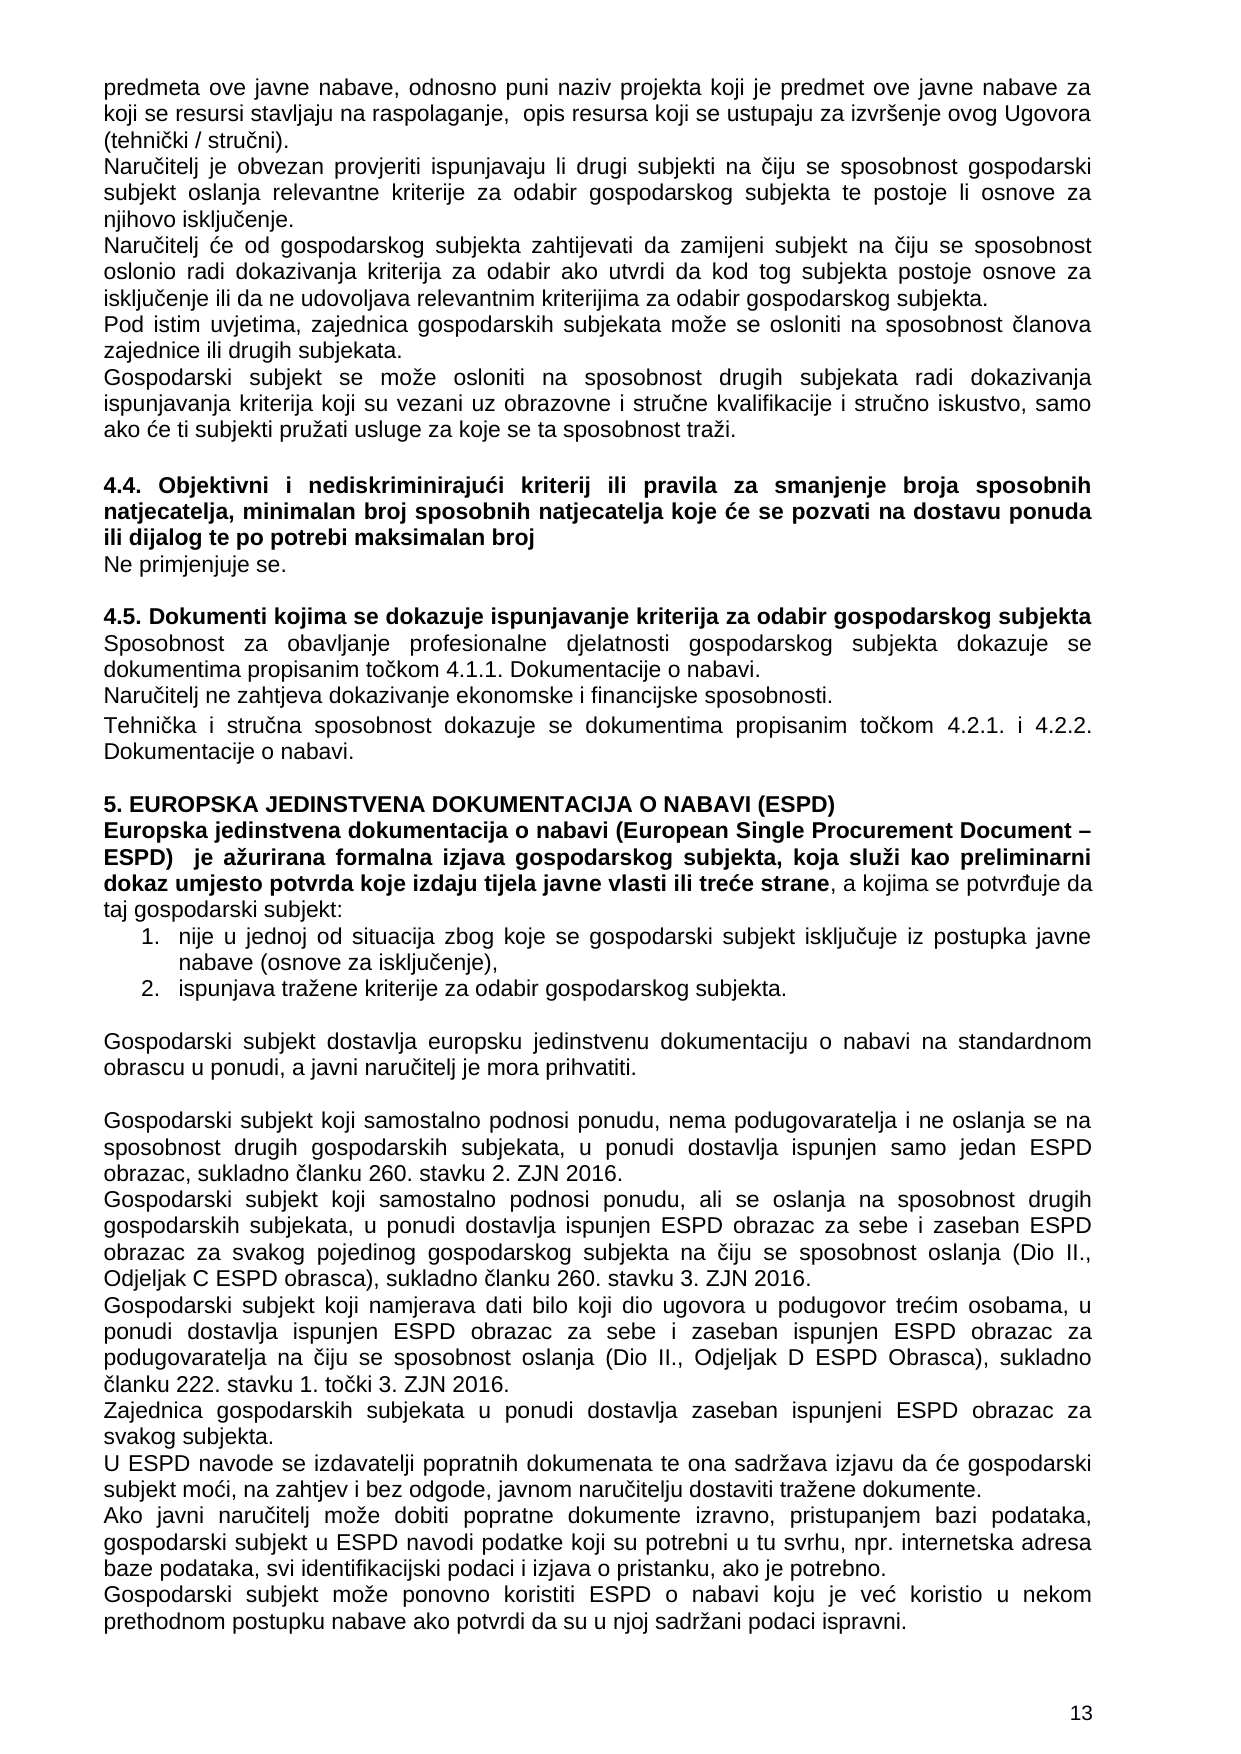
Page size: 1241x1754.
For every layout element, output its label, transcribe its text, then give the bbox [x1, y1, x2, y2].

text Gospodarski subjekt može ponovno koristiti ESPD o nabavi koju je već koristio u nekom prethodnom postupku nabave ako potvrdi da su u njoj sadržani podaci ispravni. [103, 1581, 1092, 1634]
text Ako javni naručitelj može dobiti popratne dokumente izravno, pristupanjem bazi podataka, gospodarski subjekt u ESPD navodi podatke koji su potrebni u tu svrhu, npr. internetska adresa baze podataka, svi identifikacijski podaci i izjava o pristanku, ako je potrebno. [103, 1502, 1092, 1581]
text 4.4. Objektivni i nediskriminirajući kriterij ili pravila za smanjenje broja sposobnih natjecatelja, minimalan broj sposobnih natjecatelja koje će se pozvati na dostavu ponuda ili dijalog te po potrebi maksimalan broj [103, 472, 1092, 551]
text Ne primjenjuje se. [103, 551, 1092, 577]
text Europska jedinstvena dokumentacija o nabavi (European Single Procurement Document – ESPD) je ažurirana formalna izjava gospodarskog subjekta, koja služi kao preliminarni dokaz umjesto potvrda koje izdaju tijela javne vlasti ili treće strane, a kojima se potvrđuje da taj gospodarski subjekt: [103, 817, 1092, 923]
text Gospodarski subjekt koji samostalno podnosi ponudu, ali se oslanja na sposobnost drugih gospodarskih subjekata, u ponudi dostavlja ispunjen ESPD obrazac za sebe i zaseban ESPD obrazac za svakog pojedinog gospodarskog subjekta na čiju se sposobnost oslanja (Dio II., Odjeljak C ESPD obrasca), sukladno članku 260. stavku 3. ZJN 2016. [103, 1186, 1092, 1292]
text Zajednica gospodarskih subjekata u ponudi dostavlja zaseban ispunjeni ESPD obrazac za svakog subjekta. [103, 1397, 1092, 1450]
text 4.5. Dokumenti kojima se dokazuje ispunjavanje kriterija za odabir gospodarskog subjekta Sposobnost za obavljanje profesionalne djelatnosti gospodarskog subjekta dokazuje se dokumentima propisanim točkom 4.1.1. Dokumentacije o nabavi. [103, 603, 1092, 682]
text U ESPD navode se izdavatelji popratnih dokumenata te ona sadržava izjavu da će gospodarski subjekt moći, na zahtjev i bez odgode, javnom naručitelju dostaviti tražene dokumente. [103, 1450, 1092, 1502]
text Gospodarski subjekt dostavlja europsku jedinstvenu dokumentaciju o nabavi na standardnom obrascu u ponudi, a javni naručitelj je mora prihvatiti. [103, 1028, 1092, 1081]
list nije u jednoj od situacija zbog koje se gospodarski subjekt isključuje iz postupka javne nabave (osnove za isključenje), [141, 923, 1092, 975]
list ispunjava tražene kriterije za odabir gospodarskog subjekta. [141, 975, 1092, 1002]
text Tehnička i stručna sposobnost dokazuje se dokumentima propisanim točkom 4.2.1. i 4.2.2. Dokumentacije o nabavi. [103, 712, 1092, 764]
text Gospodarski subjekt se može osloniti na sposobnost drugih subjekata radi dokazivanja ispunjavanja kriterija koji su vezani uz obrazovne i stručne kvalifikacije i stručno iskustvo, samo ako će ti subjekti pružati usluge za koje se ta sposobnost traži. [103, 364, 1092, 443]
text Gospodarski subjekt koji namjerava dati bilo koji dio ugovora u podugovor trećim osobama, u ponudi dostavlja ispunjen ESPD obrazac za sebe i zaseban ispunjen ESPD obrazac za podugovaratelja na čiju se sposobnost oslanja (Dio II., Odjeljak D ESPD Obrasca), sukladno članku 222. stavku 1. točki 3. ZJN 2016. [103, 1292, 1092, 1397]
text Pod istim uvjetima, zajednica gospodarskih subjekata može se osloniti na sposobnost članova zajednice ili drugih subjekata. [103, 311, 1092, 364]
text 5. EUROPSKA JEDINSTVENA DOKUMENTACIJA O NABAVI (ESPD) [103, 791, 1092, 817]
text Naručitelj ne zahtjeva dokazivanje ekonomske i financijske sposobnosti. [103, 682, 1092, 709]
text Naručitelj je obvezan provjeriti ispunjavaju li drugi subjekti na čiju se sposobnost gospodarski subjekt oslanja relevantne kriterije za odabir gospodarskog subjekta te postoje li osnove za njihovo isključenje. [103, 153, 1092, 232]
text Naručitelj će od gospodarskog subjekta zahtijevati da zamijeni subjekt na čiju se sposobnost oslonio radi dokazivanja kriterija za odabir ako utvrdi da kod tog subjekta postoje osnove za isključenje ili da ne udovoljava relevantnim kriterijima za odabir gospodarskog subjekta. [103, 232, 1092, 311]
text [103, 74, 1092, 153]
text Gospodarski subjekt koji samostalno podnosi ponudu, nema podugovaratelja i ne oslanja se na sposobnost drugih gospodarskih subjekata, u ponudi dostavlja ispunjen samo jedan ESPD obrazac, sukladno članku 260. stavku 2. ZJN 2016. [103, 1107, 1092, 1186]
